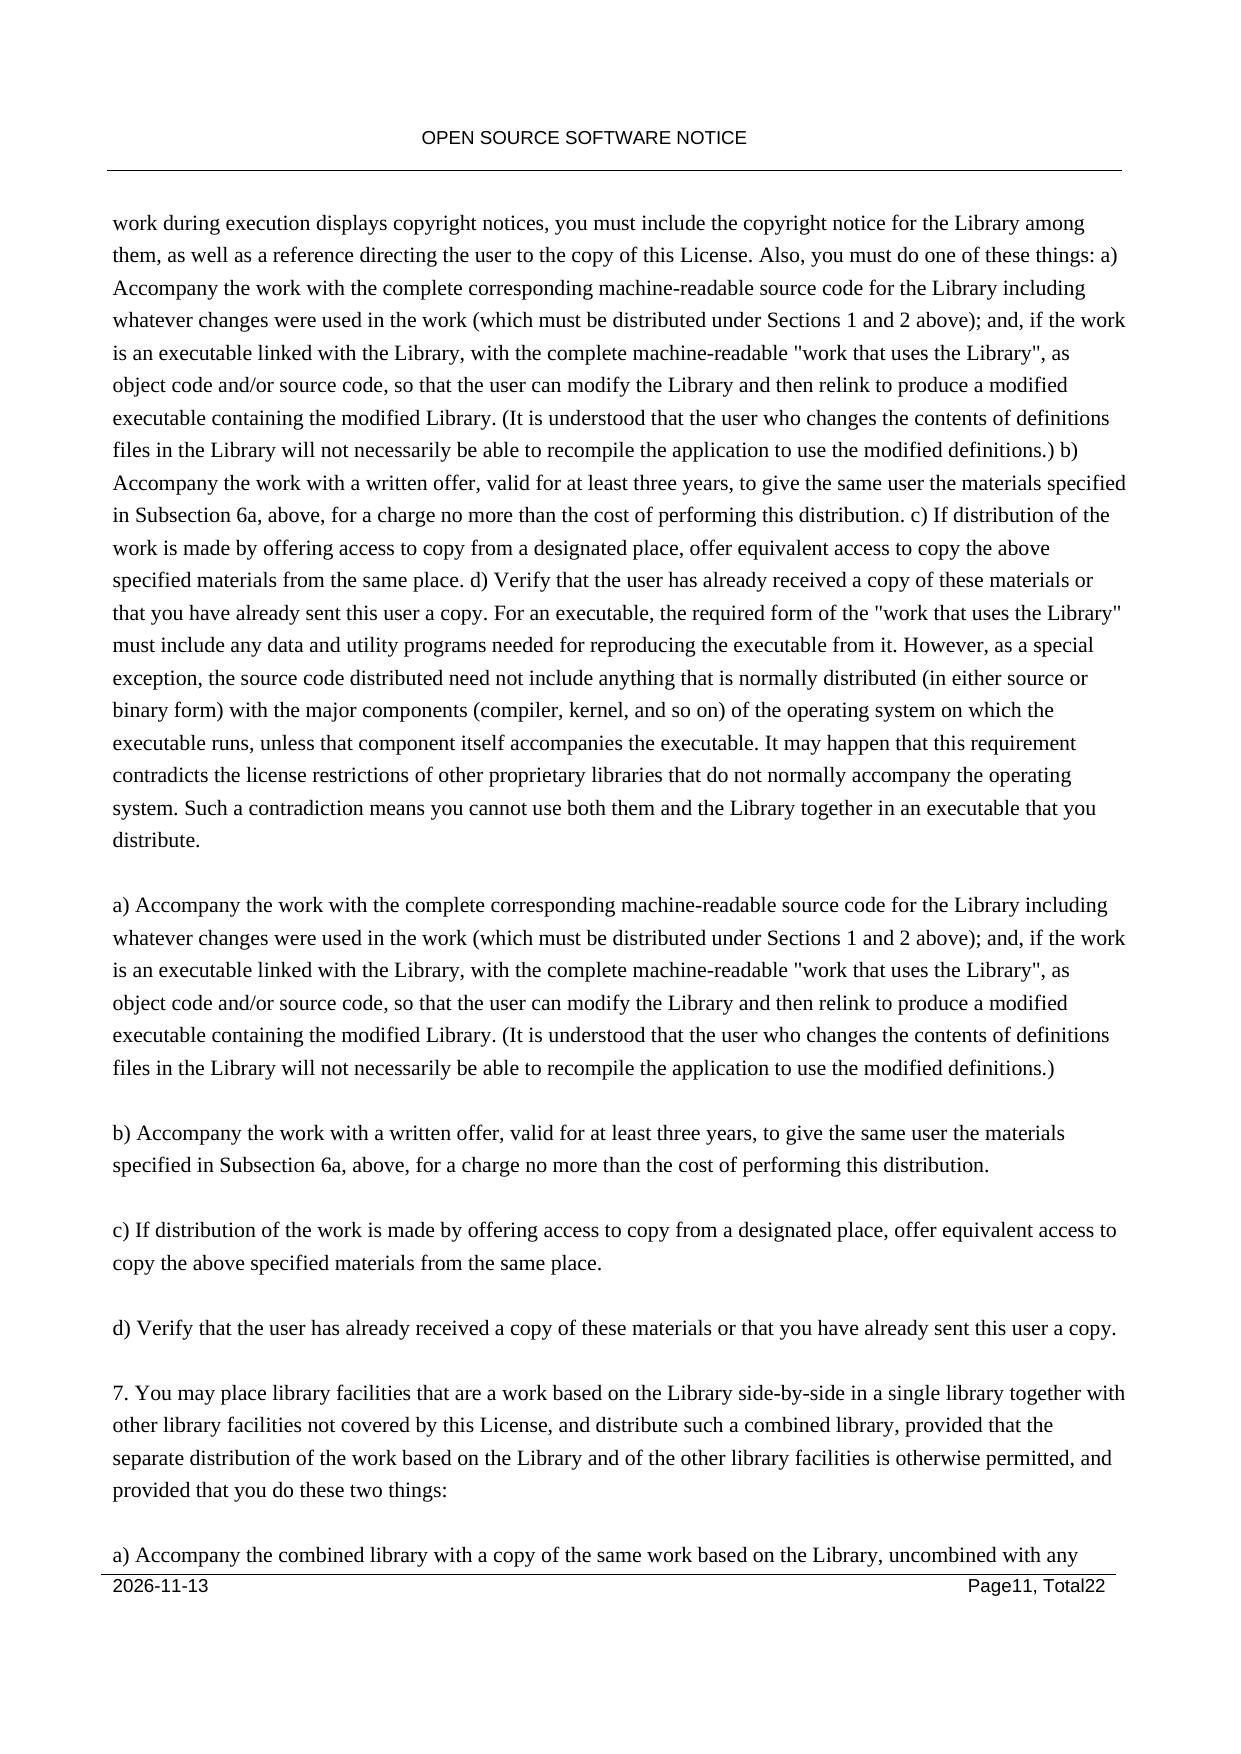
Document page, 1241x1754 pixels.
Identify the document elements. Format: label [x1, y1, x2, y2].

text [112, 206, 1128, 1571]
